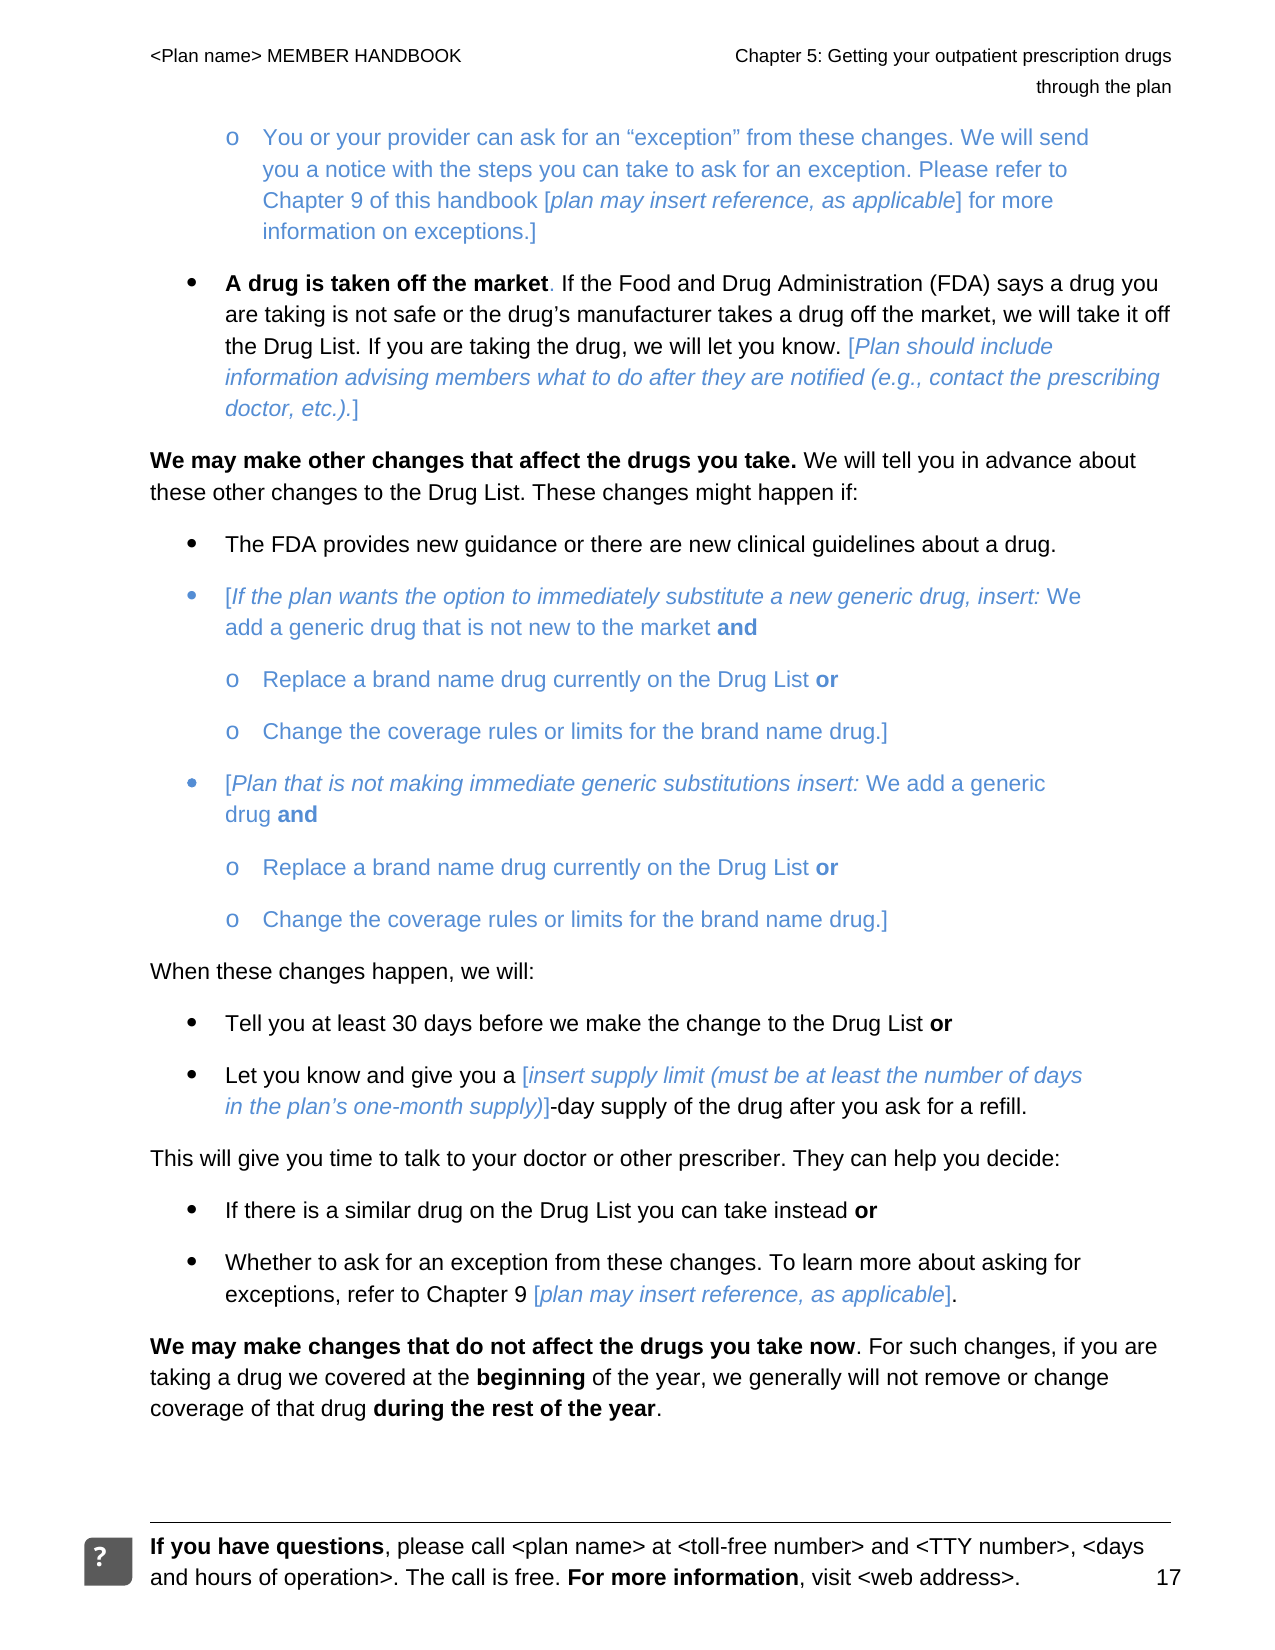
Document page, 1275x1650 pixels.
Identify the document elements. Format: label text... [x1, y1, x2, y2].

text Replace a brand name drug currently on the Drug List or [225, 662, 1096, 694]
text [If the plan wants the option to immediately substitute a new generic drug, insert: We add a generic drug that is not new to the market and [187, 579, 1096, 642]
list Whether to ask for an exception from these changes. To learn more about asking for exceptions, refer to Chapter 9 [plan may insert reference, as applicable]. [187, 1246, 1096, 1308]
list Tell you at least 30 days before we make the change to the Drug List or [187, 1006, 1096, 1037]
text Change the coverage rules or limits for the brand name drug.] [225, 902, 1096, 933]
text When these changes happen, we will: [150, 954, 1171, 985]
text You or your provider can ask for an “exception” from these changes. We will send you a notice with the steps you can take to ask for an exception. Please refer to Chapter 9 of this handbook [plan may insert reference, as applicable] for more information on exceptions.] [225, 121, 1096, 246]
text Replace a brand name drug currently on the Drug List or [225, 850, 1096, 881]
text The FDA provides new guidance or there are new clinical guidelines about a drug. [187, 527, 1171, 558]
list If there is a similar drug on the Drug List you can take instead or [187, 1194, 1096, 1225]
text A drug is taken off the market. If the Food and Drug Administration (FDA) says a drug you are taking is not safe or the drug’s manufacturer takes a drug off the market, we will take it off the Drug List. If you are taking the drug, we will let you know. [Plan should include information advising members what to do after they are notified (e.g., contact the prescribing doctor, etc.).] [187, 267, 1171, 423]
text We may make changes that do not affect the drugs you take now. For such changes, if you are taking a drug we covered at the beginning of the year, we generally will not remove or change coverage of that drug during the rest of the year. [150, 1329, 1171, 1423]
text This will give you time to talk to your doctor or other prescriber. They can help you decide: [150, 1142, 1171, 1173]
text We may make other changes that affect the drugs you take. We will tell you in advance about these other changes to the Drug List. These changes might happen if: [150, 444, 1171, 506]
list Let you know and give you a [insert supply limit (must be at least the number of days in the plan’s one-month supply)]-day supply of the drug after you ask for a refill. [187, 1058, 1096, 1121]
text [Plan that is not making immediate generic substitutions insert: We add a generic drug and [187, 767, 1096, 829]
text Change the coverage rules or limits for the brand name drug.] [225, 714, 1096, 746]
